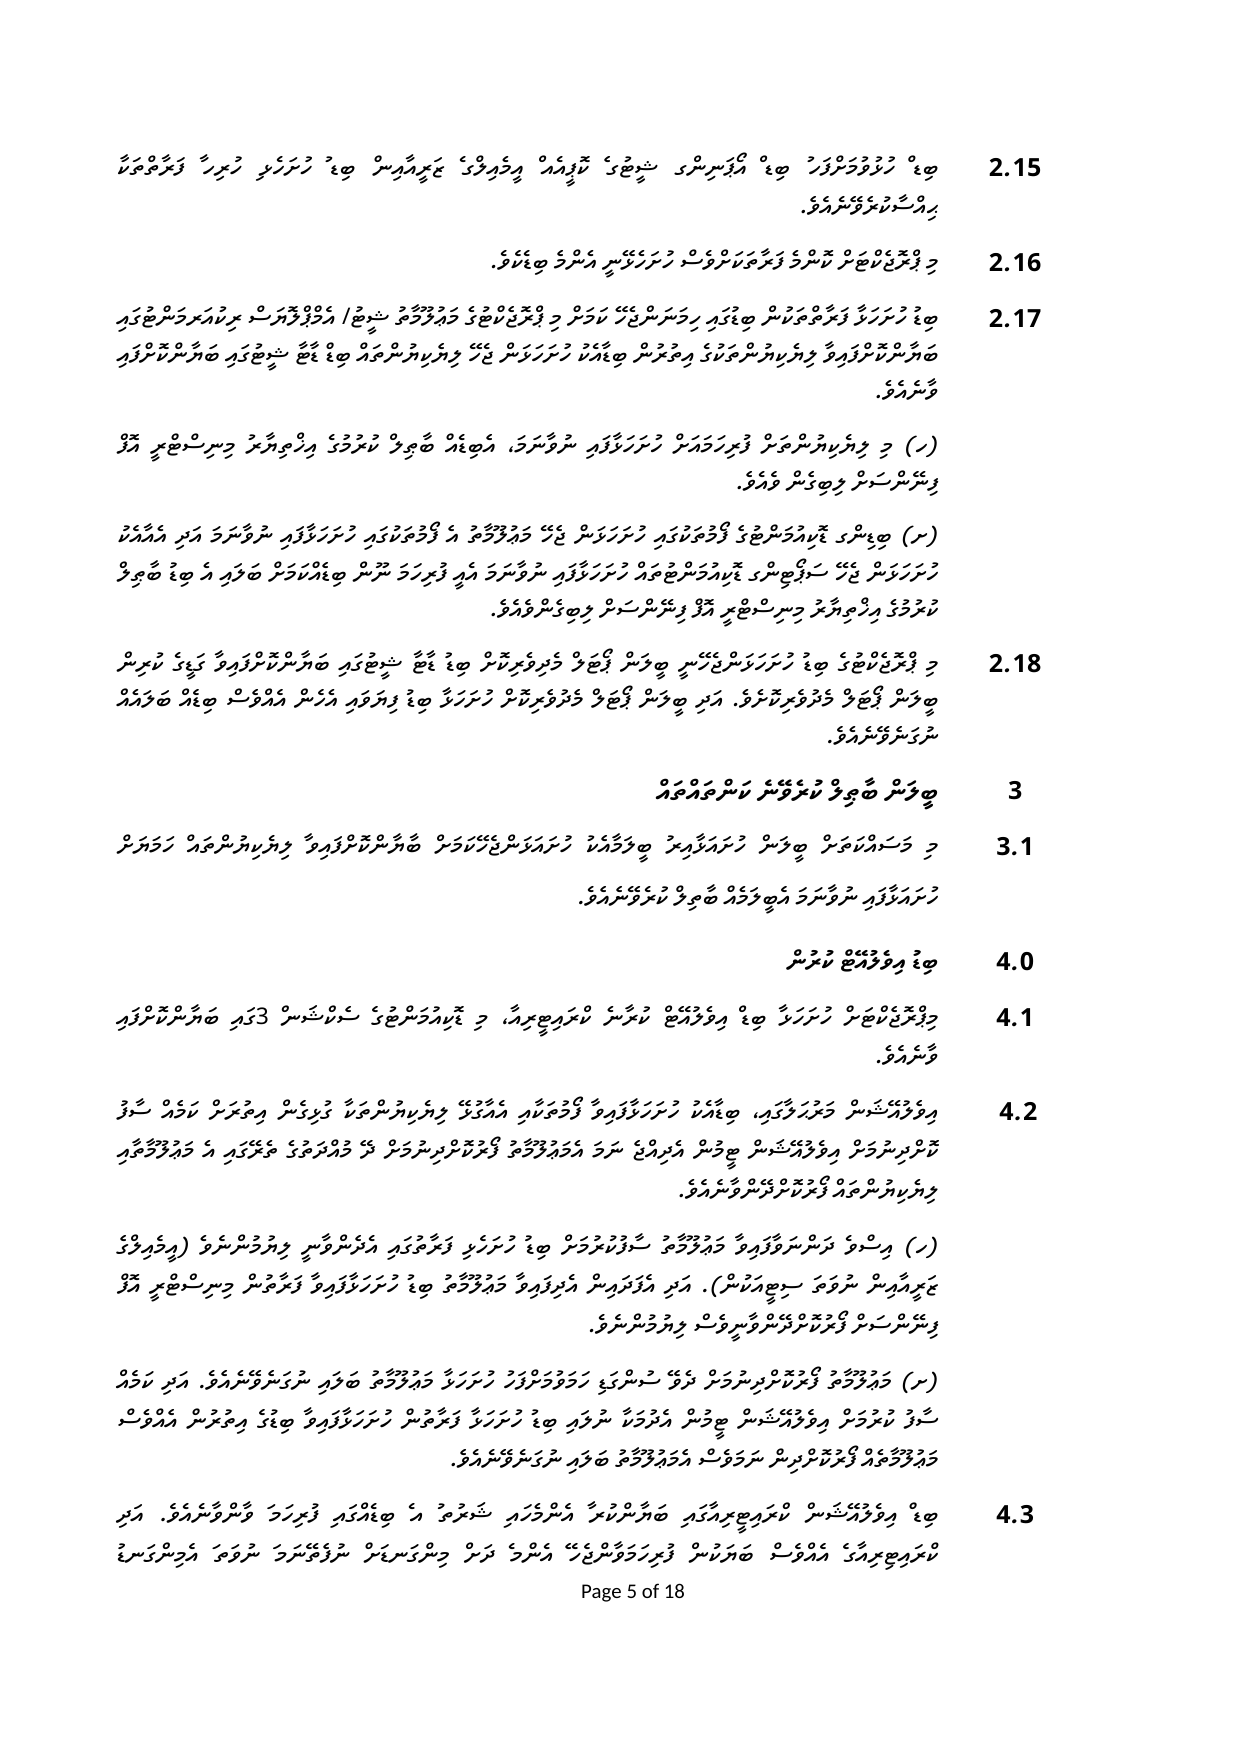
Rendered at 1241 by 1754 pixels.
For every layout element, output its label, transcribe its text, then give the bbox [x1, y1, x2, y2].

table_cell 3 [950, 773, 1081, 828]
table_cell 2.16 [950, 244, 1081, 300]
table_cell ބިޑު އިވެލުއޭޓް ކުރުން [106, 944, 950, 1000]
table_cell ބިޑު ހުށަހަޅާ ފަރާތްތަކުން ބިޑުގައި ހިމަނަންޖެހޭ ކަމަށް މި ޕްރޮޖެކްޓުގެ މަޢުލޫމާތު ޝީޓު/ އެމްޕްލޮޔަސް ރިކުއަރމަންޓުގައި ބަޔާންކޮށްފައިވާ ލިޔެކިޔުންތަކުގެ އިތުރުން ބިޑާއެކު ހުށަހަޅަން ޖެހޭ ލިޔެކިޔުންތައް ބިޑް ޑާޓާ ޝީޓުގައި ބަޔާންކޮށްފައި ވާނެއެވެ. (ހ) މި ލިޔެކިޔުންތަށް ފުރިހަމައަށް ހުށަހަޅާފައި ނުވާނަމަ، އެބިޑެއް ބާޠިލް ކުރުމުގެ އިޚްތިޔާރު މިނިސްޓްރީ އޮފް ފިނޭންސަށް ލިބިގެން ވެއެވެ. (ށ) ބިޑިންގ ޑޮކިއުމަންޓުގެ ފޯމުތަކުގައި ހުށަހަޅަން ޖެހޭ މަޢުލޫމާތު އެ ފޯމުތަކުގައި ހުށަހަޅާފައި ނުވާނަމަ އަދި އެއާއެކު ހުށަހަޅަން ޖެހޭ ސަޕޯޓިންގ ޑޮކިއުމަންޓުތައް ހުށަހަޅާފައި ނުވާނަމަ އެއީ ފުރިހަމަ ނޫން ބިޑެއްކަމަށް ބަލައި އެ ބިޑު ބާޠިލް ކުރުމުގެ އިޚްތިޔާރު މިނިސްޓްރީ އޮފް ފިނޭންސަށް ލިބިގެންވެއެވެ. [106, 300, 950, 645]
table_cell 2.17 [950, 300, 1081, 645]
table_cell 2.18 [950, 645, 1081, 772]
table_cell 3.1 [950, 829, 1081, 944]
table_cell 4.2 [950, 1094, 1081, 1497]
table_cell މި ޕްރޮޖެކްޓުގެ ބިޑު ހުށަހަޅަންޖެހޭނީ ބީލަން ޕޯޓަލް މެދިވެރިކޮށް ބިޑު ޑާޓާ ޝީޓުގައި ބަޔާންކޮށްފައިވާ ގަޑީގެ ކުރިން ބީލަން ޕޯޓަލް މެދުވެރިކޮށެވެ. އަދި ބީލަން ޕޯޓަލް މެދުވެރިކޮށް ހުށަހަޅާ ބިޑު ފިޔަވައި އެހެން އެއްވެސް ބިޑެއް ބަލައެއް ނުގަނެވޭނެއެވެ. [106, 645, 950, 772]
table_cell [106, 1497, 950, 1571]
table_cell މި މަސައްކަތަށް ބީލަން ހުށައަޅާއިރު ބީލަމާއެކު ހުށައަޅަންޖެހޭކަމަށް ބާޔާންކޮށްފައިވާ ލިޔެކިޔުންތައް ހަމަޔަށް ހުށައަޅާފައި ނުވާނަމަ އެބީލަމެއް ބާތިލް ކުރެވޭނެއެވެ. [106, 829, 950, 944]
table_cell އިވެލުއޭޝަން މަރުޙަލާގައި، ބިޑާއެކު ހުށަހަޅާފައިވާ ފޯމުތަކާއި އެއާގުޅޭ ލިޔެކިޔުންތަކާ ގުޅިގެން އިތުރަށް ކަމެއް ސާފު ކޮށްދިނުމަށް އިވެލުއޭޝަން ޓީމުން އެދިއްޖެ ނަމަ އެމަޢުލޫމާތު ފޯރުކޮށްދިނުމަށް ދޭ މުއްދަތުގެ ތެރޭގައި އެ މަޢުލޫމާތާއި ލިޔެކިޔުންތައް ފޯރުކޮށްދޭންވާނެއެވެ. (ހ) އިސްވެ ދަންނަވާފައިވާ މަޢުލޫމާތު ސާފުކުރުމަށް ބިޑު ހުށަހެޅި ފަރާތުގައި އެދެންވާނީ ލިޔުމުންނެވެ (އީމެއިލްގެ ޒަރީއާއިން ނުވަތަ ސިޓީއަކުން). އަދި އެފަދައިން އެދިފައިވާ މަޢުލޫމާތު ބިޑު ހުށަހަޅާފައިވާ ފަރާތުން މިނިސްޓްރީ އޮފް ފިނޭންސަށް ފޯރުކޮށްދޭންވާނީވެސް ލިޔުމުންނެވެ. (ށ) މަޢުލޫމާތު ފޯރުކޮށްދިނުމަށް ދެވޭ ސުންގަޑި ހަމަވުމަށްފަހު ހުށަހަޅާ މަޢުލޫމާތު ބަލައި ނުގަނެވޭނެއެވެ. އަދި ކަމެއް ސާފު ކުރުމަށް އިވެލުއޭޝަން ޓީމުން އެދުމަކާ ނުލައި ބިޑު ހުށަހަޅާ ފަރާތުން ހުށަހަޅާފައިވާ ބިޑުގެ އިތުރުން އެއްވެސް މަޢުލޫމާތެއް ފޯރުކޮށްދިން ނަމަވެސް އެމަޢުލޫމާތު ބަލައި ނުގަނެވޭނެއެވެ. [106, 1094, 950, 1497]
table_cell މިޕްރޮޖެކްޓަށް ހުށަހަޅާ ބިޑް އިވެލުއޭޓް ކުރާނެ ކްރައިޓީރިއާ، މި ޑޮކިއުމަންޓުގެ ސެކްޝަން 3ގައި ބަޔާންކޮށްފައި ވާނެއެވެ. [106, 1000, 950, 1094]
table_cell ބިޑް ހުޅުވުމަށްފަހު ބިޑް އޯޕަނިންގ ޝީޓުގެ ކޮޕީއެއް އީމެއިލްގެ ޒަރީއާއިން ބިޑު ހުށަހެޅި ހުރިހާ ފަރާތްތަކާ ޙިއްސާކުރެވޭނެއެވެ. [106, 150, 950, 244]
table_cell 4.1 [950, 1000, 1081, 1094]
table_cell 4.0 [950, 944, 1081, 1000]
table_cell ބީލަން ބާޠިލް ކުރެވޭނެ ކަންތައްތައް [106, 773, 950, 828]
table_cell މި ޕްރޮޖެކްޓަށް ކޮންމެ ފަރާތަކަށްވެސް ހުށަހެޅޭނީ އެންމެ ބިޑެކެވެ. [106, 244, 950, 300]
table_cell 2.15 [950, 150, 1081, 244]
table_cell 4.3 4.4 [950, 1497, 1081, 1571]
